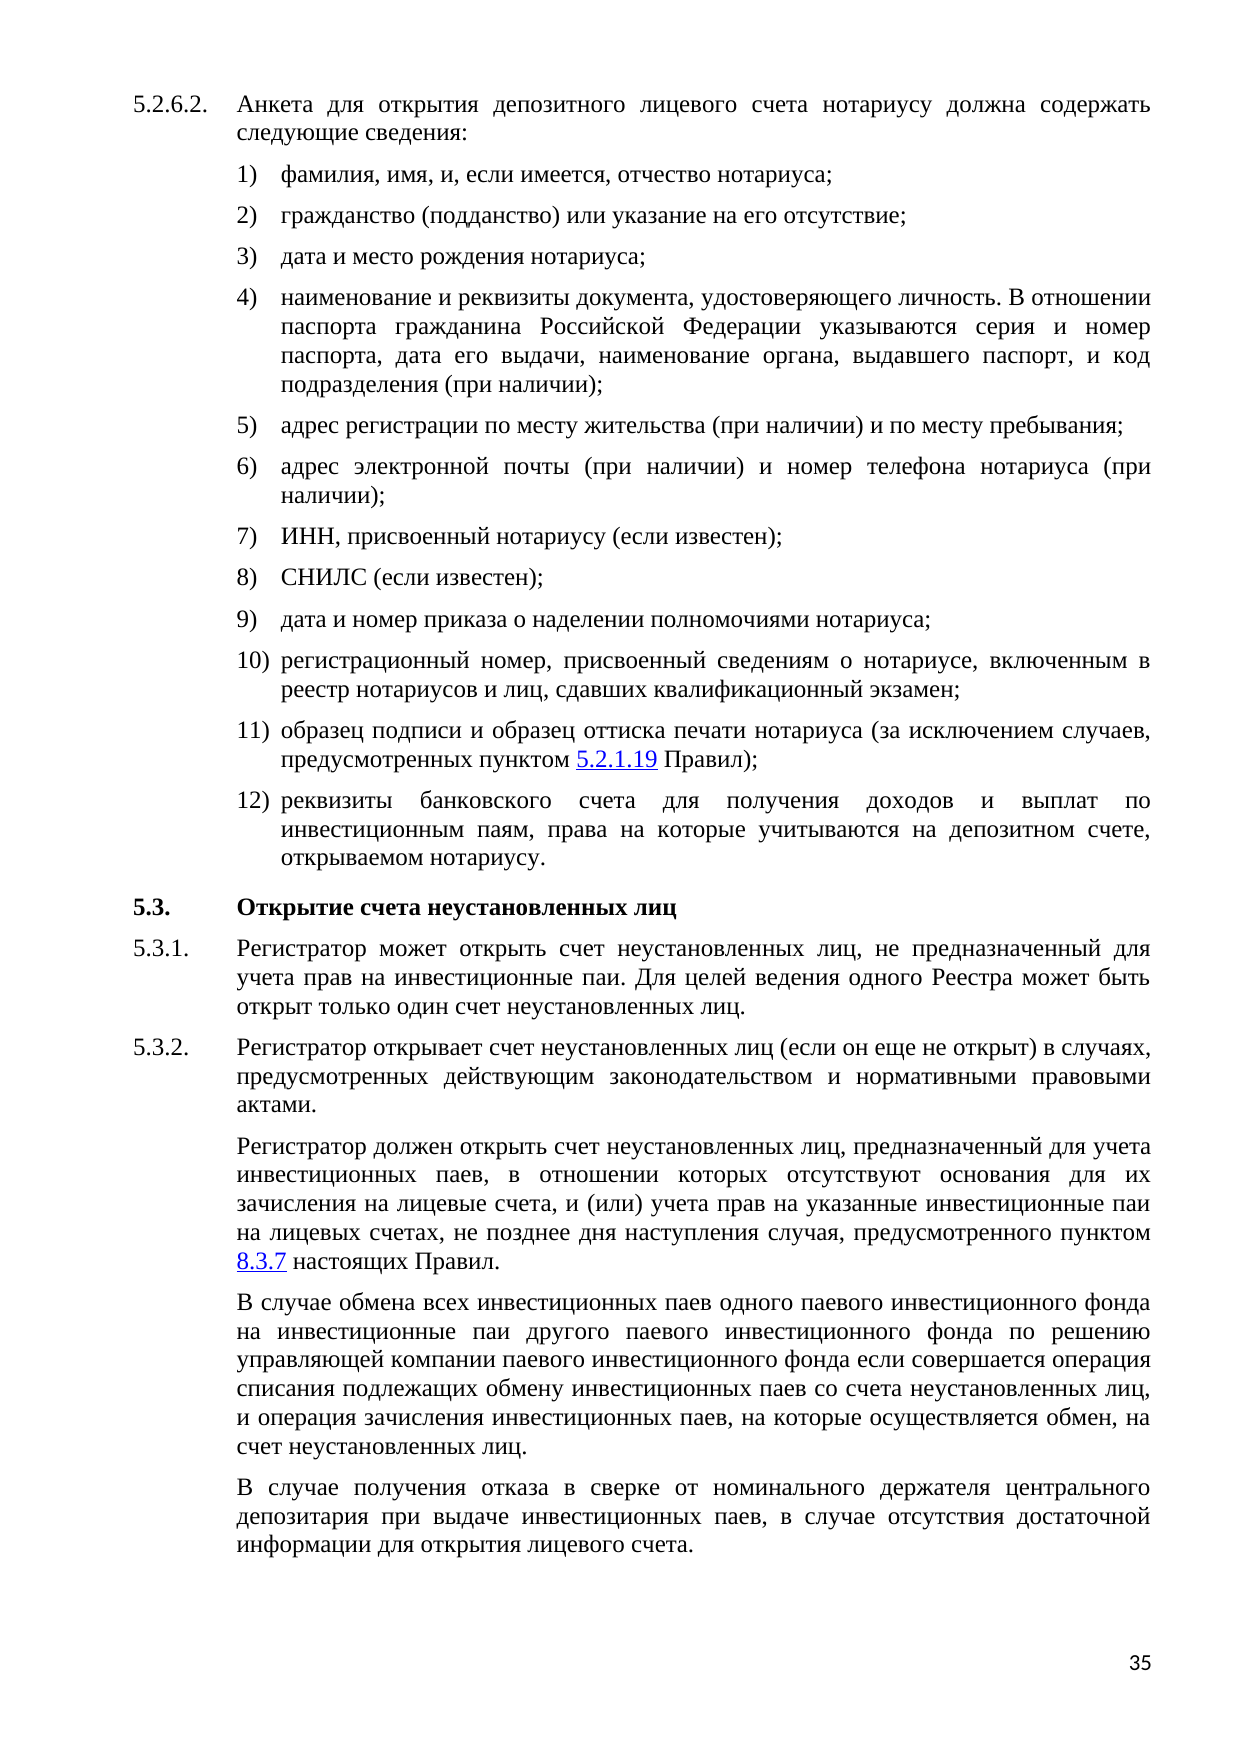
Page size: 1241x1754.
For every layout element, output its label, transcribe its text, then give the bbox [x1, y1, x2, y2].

list адрес электронной почты (при наличии) и номер телефона нотариуса (при наличии); [236, 451, 1152, 509]
list дата и место рождения нотариуса; [236, 241, 1152, 270]
list В случае получения отказа в сверке от номинального держателя центрального депозитария при выдаче инвестиционных паев, в случае отсутствия достаточной информации для открытия лицевого счета. [236, 1472, 1152, 1558]
list Регистратор может открыть счет неустановленных лиц, не предназначенный для учета прав на инвестиционные паи. Для целей ведения одного Реестра может быть открыт только один счет неустановленных лиц. [133, 933, 1152, 1019]
list наименование и реквизиты документа, удостоверяющего личность. В отношении паспорта гражданина Российской Федерации указываются серия и номер паспорта, дата его выдачи, наименование органа, выдавшего паспорт, и код подразделения (при наличии); [236, 282, 1152, 397]
subtitle Открытие счета неустановленных лиц [133, 892, 1152, 921]
list фамилия, имя, и, если имеется, отчество нотариуса; [236, 159, 1152, 187]
list СНИЛС (если известен); [236, 562, 1152, 591]
list Анкета для открытия депозитного лицевого счета нотариусу должна содержать следующие сведения: [133, 89, 1152, 146]
list образец подписи и образец оттиска печати нотариуса (за исключением случаев, предусмотренных пунктом 5.2.1.19 Правил); [236, 715, 1152, 772]
list В случае обмена всех инвестиционных паев одного паевого инвестиционного фонда на инвестиционные паи другого паевого инвестиционного фонда по решению управляющей компании паевого инвестиционного фонда если совершается операция списания подлежащих обмену инвестиционных паев со счета неустановленных лиц, и операция зачисления инвестиционных паев, на которые осуществляется обмен, на счет неустановленных лиц. [236, 1287, 1152, 1459]
list адрес регистрации по месту жительства (при наличии) и по месту пребывания; [236, 410, 1152, 439]
list дата и номер приказа о наделении полномочиями нотариуса; [236, 604, 1152, 632]
list ИНН, присвоенный нотариусу (если известен); [236, 521, 1152, 550]
list Регистратор должен открыть счет неустановленных лиц, предназначенный для учета инвестиционных паев, в отношении которых отсутствуют основания для их зачисления на лицевые счета, и (или) учета прав на указанные инвестиционные паи на лицевых счетах, не позднее дня наступления случая, предусмотренного пунктом 8.3.7 настоящих Правил. [236, 1131, 1152, 1274]
list Регистратор открывает счет неустановленных лиц (если он еще не открыт) в случаях, предусмотренных действующим законодательством и нормативными правовыми актами. [133, 1032, 1152, 1118]
list гражданство (подданство) или указание на его отсутствие; [236, 200, 1152, 229]
list реквизиты банковского счета для получения доходов и выплат по инвестиционным паям, права на которые учитываются на депозитном счете, открываемом нотариусу. [236, 785, 1152, 871]
list регистрационный номер, присвоенный сведениям о нотариусе, включенным в реестр нотариусов и лиц, сдавших квалификационный экзамен; [236, 645, 1152, 702]
